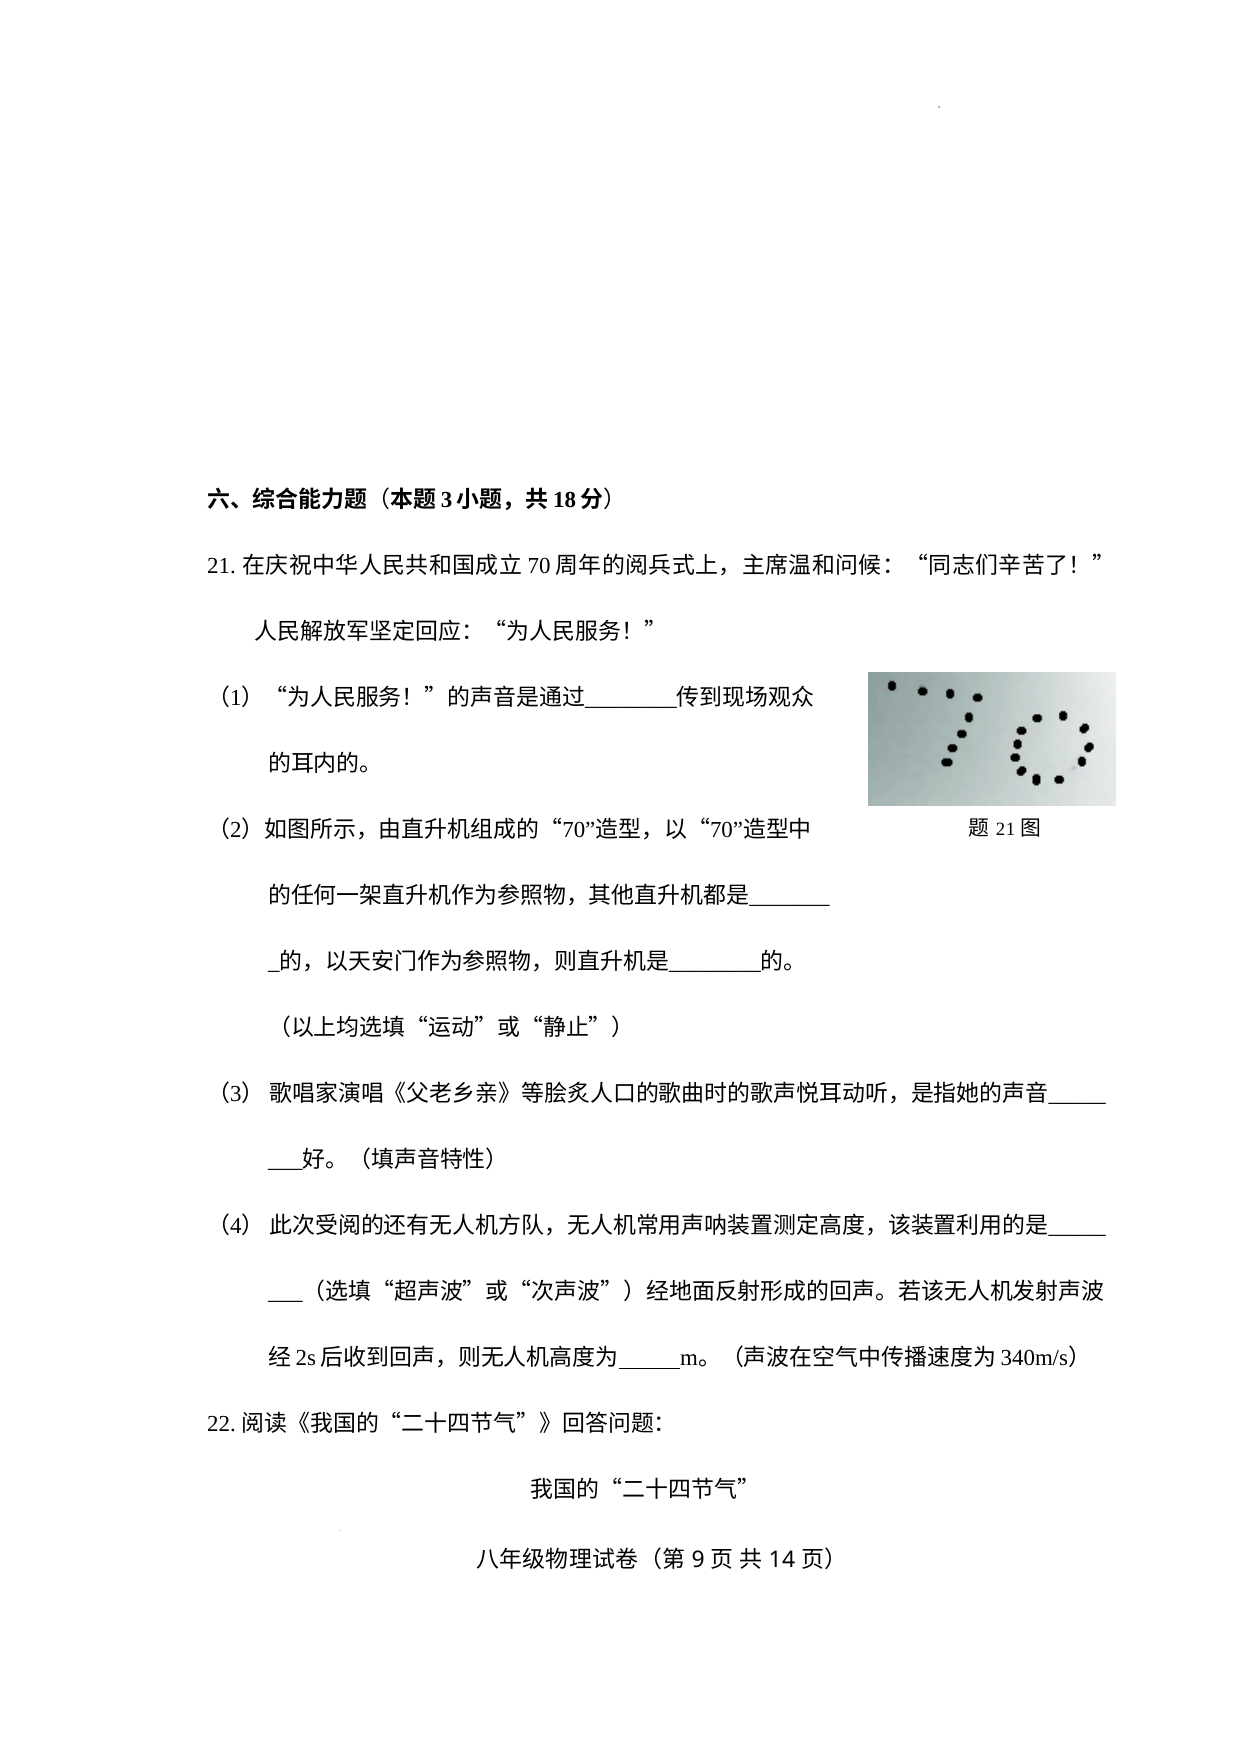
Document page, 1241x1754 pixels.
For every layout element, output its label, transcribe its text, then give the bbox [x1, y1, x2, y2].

text （4） 此次受阅的还有无人机方队，无人机常用声呐装置测定高度，该装置利用的是________（选填“超声波”或“次声波”）经地面反射形成的回声。若该无人机发射声波经2s后收到回声，则无人机高度为 m。（声波在空气中传播速度为340m/s） [207, 1191, 1116, 1389]
text （1）“为人民服务！”的声音是通过________传到现场观众的耳内的。 [207, 662, 835, 794]
picture [868, 672, 1116, 806]
text 22. 阅读《我国的“二十四节气”》回答问题： [207, 1389, 1116, 1455]
text 我国的“二十四节气” [256, 1455, 1116, 1521]
text 六、综合能力题（本题3小题，共18分） [207, 464, 1116, 530]
text （2）如图所示，由直升机组成的“70”造型，以“70”造型中的任何一架直升机作为参照物，其他直升机都是________的，以天安门作为参照物，则直升机是________的。（以上均选填“运动”或“静止”） [207, 794, 831, 1058]
text （3） 歌唱家演唱《父老乡亲》等脍炙人口的歌曲时的歌声悦耳动听，是指她的声音________好。（填声音特性） [207, 1058, 1116, 1191]
text 21. 在庆祝中华人民共和国成立70周年的阅兵式上，主席温和问候：“同志们辛苦了！”人民解放军坚定回应：“为人民服务！” [207, 530, 1116, 662]
